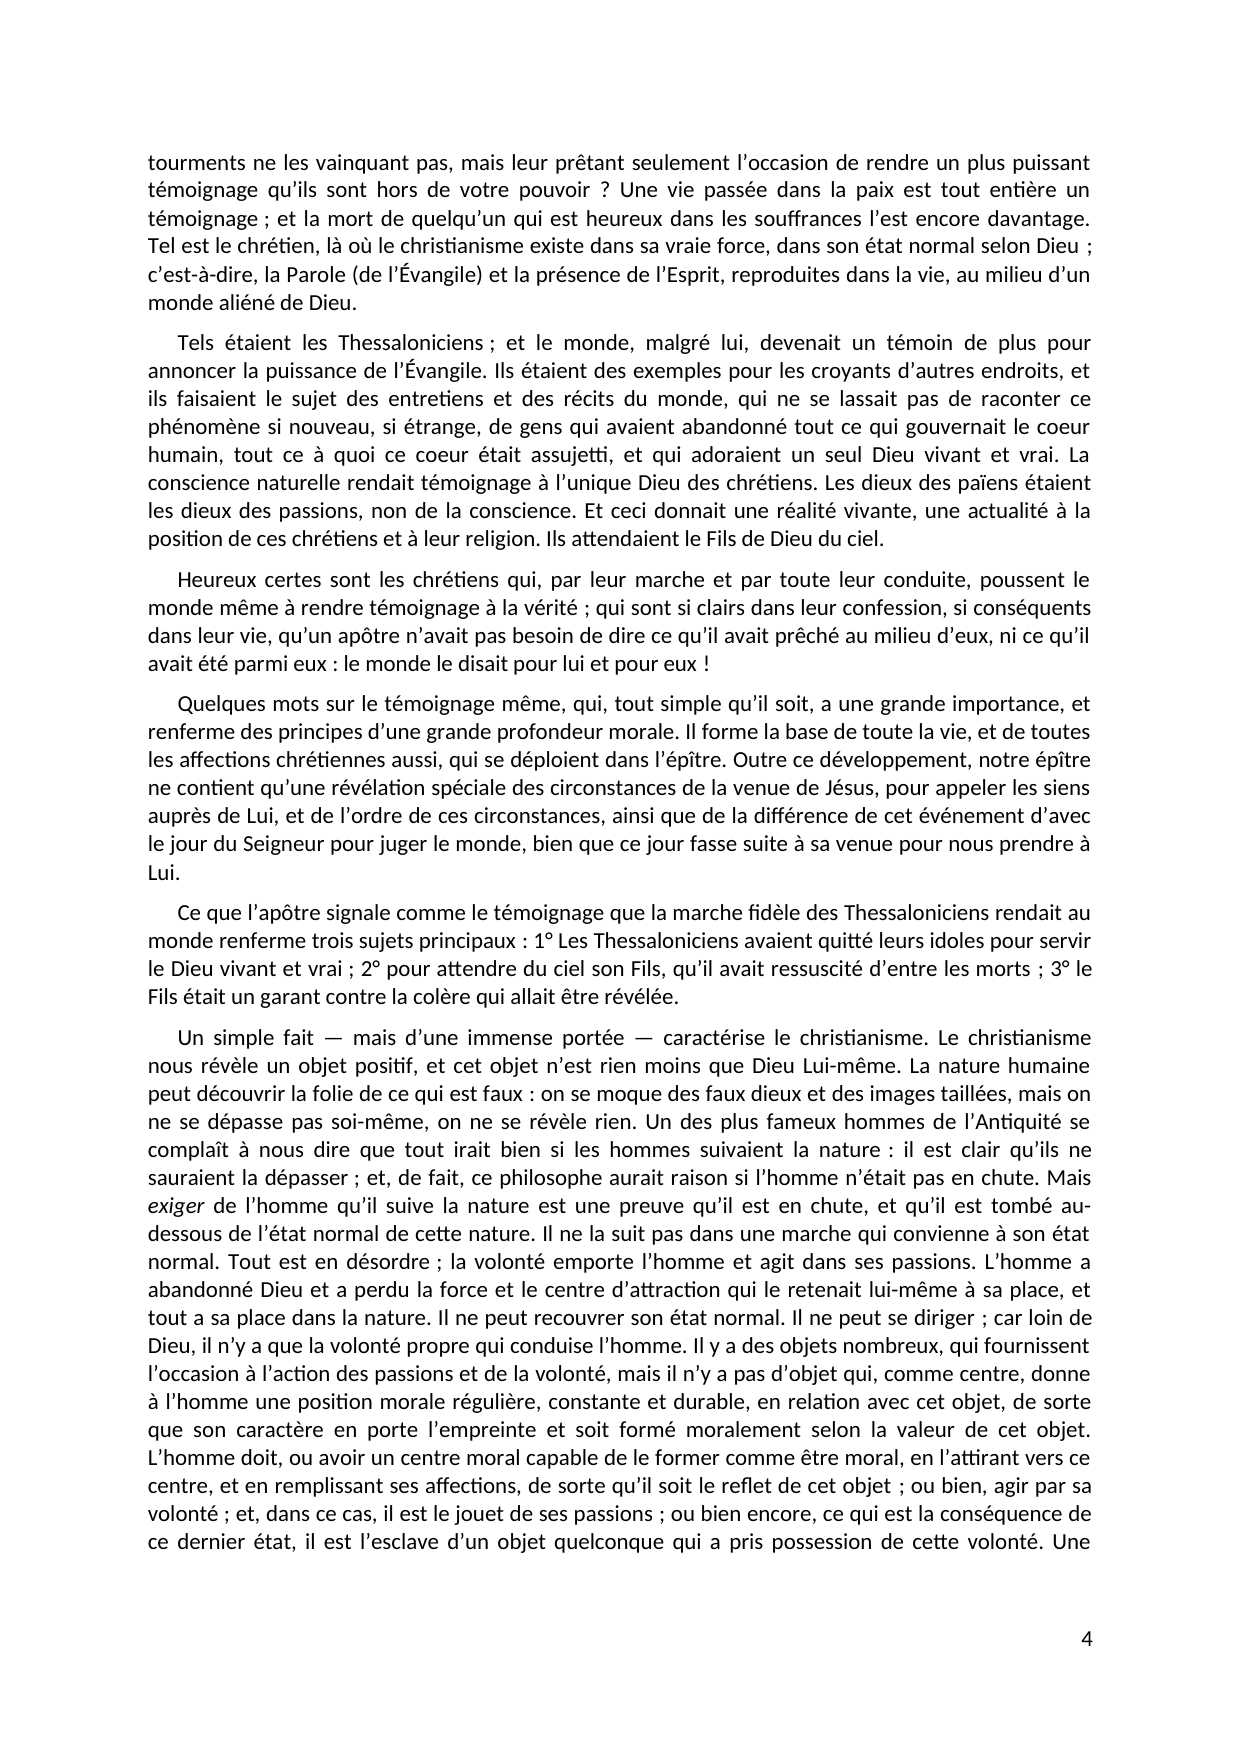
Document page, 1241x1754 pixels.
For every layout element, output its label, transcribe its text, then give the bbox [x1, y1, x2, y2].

text Tels étaient les Thessaloniciens ; et le monde, malgré lui, devenait un témoin de plus pour annoncer la puissance de l’Évangile. Ils étaient des exemples pour les croyants d’autres endroits, et ils faisaient le sujet des entretiens et des récits du monde, qui ne se lassait pas de raconter ce phénomène si nouveau, si étrange, de gens qui avaient abandonné tout ce qui gouvernait le coeur humain, tout ce à quoi ce coeur était assujetti, et qui adoraient un seul Dieu vivant et vrai. La conscience naturelle rendait témoignage à l’unique Dieu des chrétiens. Les dieux des païens étaient les dieux des passions, non de la conscience. Et ceci donnait une réalité vivante, une actualité à la position de ces chrétiens et à leur religion. Ils attendaient le Fils de Dieu du ciel. [148, 328, 1093, 552]
text Ce que l’apôtre signale comme le témoignage que la marche fidèle des Thessaloniciens rendait au monde renferme trois sujets principaux : 1° Les Thessaloniciens avaient quitté leurs idoles pour servir le Dieu vivant et vrai ; 2° pour attendre du ciel son Fils, qu’il avait ressuscité d’entre les morts ; 3° le Fils était un garant contre la colère qui allait être révélée. [148, 898, 1093, 1010]
text Quelques mots sur le témoignage même, qui, tout simple qu’il soit, a une grande importance, et renferme des principes d’une grande profondeur morale. Il forme la base de toute la vie, et de toutes les affections chrétiennes aussi, qui se déploient dans l’épître. Outre ce développement, notre épître ne contient qu’une révélation spéciale des circonstances de la venue de Jésus, pour appeler les siens auprès de Lui, et de l’ordre de ces circonstances, ainsi que de la différence de cet événement d’avec le jour du Seigneur pour juger le monde, bien que ce jour fasse suite à sa venue pour nous prendre à Lui. [148, 689, 1093, 886]
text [148, 1023, 1093, 1555]
text Heureux certes sont les chrétiens qui, par leur marche et par toute leur conduite, poussent le monde même à rendre témoignage à la vérité ; qui sont si clairs dans leur confession, si conséquents dans leur vie, qu’un apôtre n’avait pas besoin de dire ce qu’il avait prêché au milieu d’eux, ni ce qu’il avait été parmi eux : le monde le disait pour lui et pour eux ! [148, 565, 1093, 677]
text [148, 148, 1093, 316]
